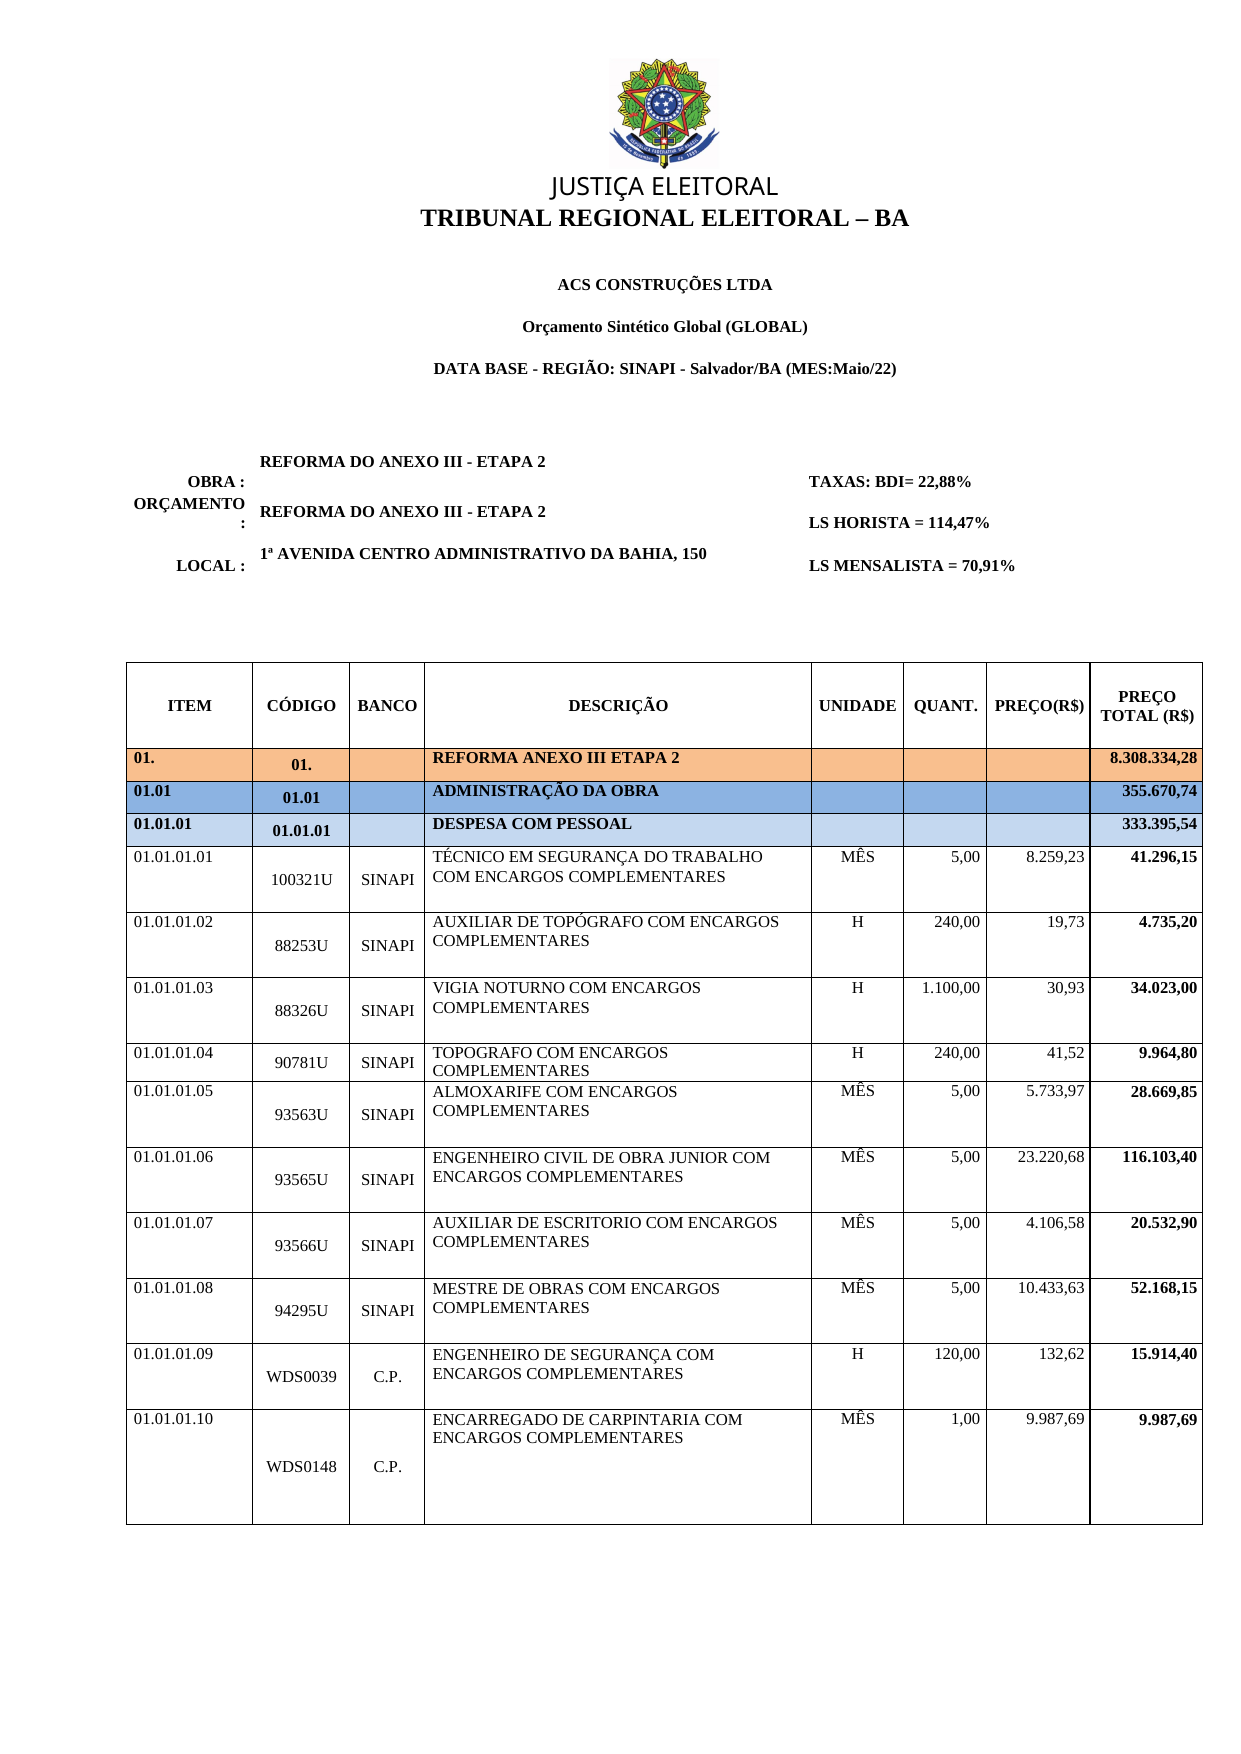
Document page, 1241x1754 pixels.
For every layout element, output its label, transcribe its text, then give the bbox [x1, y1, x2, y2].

table_cell 1,00 [904, 1410, 986, 1524]
text ACS CONSTRUÇÕES LTDA [432, 275, 898, 294]
table_cell 240,00 [904, 1044, 986, 1081]
table_cell ENGENHEIRO DE SEGURANÇA COM ENCARGOS COMPLEMENTARES [425, 1344, 811, 1409]
table_cell 01.01 [253, 782, 349, 813]
table_cell [350, 749, 424, 781]
table_header CÓDIGO [253, 663, 349, 748]
table_cell 01.01.01.10 [127, 1410, 252, 1524]
table_cell ENCARREGADO DE CARPINTARIA COM ENCARGOS COMPLEMENTARES [425, 1410, 811, 1524]
table_cell [350, 814, 424, 846]
table_cell 355.670,74 [1091, 782, 1202, 813]
table_cell 5.733,97 [987, 1082, 1089, 1147]
table_cell 94295U [253, 1279, 349, 1343]
table_cell [904, 814, 986, 846]
table_cell DESPESA COM PESSOAL [425, 814, 811, 846]
table_cell 01.01.01.01 [127, 847, 252, 912]
table_header DESCRIÇÃO [425, 663, 811, 748]
table_cell 333.395,54 [1091, 814, 1202, 846]
table_cell [987, 782, 1089, 813]
table_cell 19,73 [987, 913, 1089, 977]
table_cell H [812, 1044, 903, 1081]
table_cell 23.220,68 [987, 1148, 1089, 1212]
table_cell SINAPI [350, 1279, 424, 1343]
table_cell [904, 749, 986, 781]
table_header UNIDADE [812, 663, 903, 748]
table_cell 01.01.01 [253, 814, 349, 846]
table_cell 116.103,40 [1091, 1148, 1202, 1212]
table_cell 8.259,23 [987, 847, 1089, 912]
table_cell MÊS [812, 1082, 903, 1147]
table_cell 93565U [253, 1148, 349, 1212]
table_cell 5,00 [904, 1082, 986, 1147]
table_cell MÊS [812, 847, 903, 912]
table_cell REFORMA ANEXO III ETAPA 2 [425, 749, 811, 781]
table_cell MESTRE DE OBRAS COM ENCARGOS COMPLEMENTARES [425, 1279, 811, 1343]
table_cell 01.01.01.05 [127, 1082, 252, 1147]
table_cell C.P. [350, 1410, 424, 1524]
table_header BANCO [350, 663, 424, 748]
table_cell 5,00 [904, 1148, 986, 1212]
table_cell 01.01.01.07 [127, 1213, 252, 1278]
table_cell 132,62 [987, 1344, 1089, 1409]
table_cell SINAPI [350, 847, 424, 912]
table_cell SINAPI [350, 1044, 424, 1081]
table_cell WDS0148 [253, 1410, 349, 1524]
table_cell 01.01.01.04 [127, 1044, 252, 1081]
table_cell 5,00 [904, 1213, 986, 1278]
table_cell 28.669,85 [1091, 1082, 1202, 1147]
table_cell H [812, 913, 903, 977]
table_cell [812, 814, 903, 846]
text : [114, 517, 246, 532]
table_cell [812, 749, 903, 781]
table_cell 8.308.334,28 [1091, 749, 1202, 781]
table_cell 01. [127, 749, 252, 781]
table_cell 9.987,69 [1091, 1410, 1202, 1524]
table_cell 1.100,00 [904, 978, 986, 1043]
table_cell ADMINISTRAÇÃO DA OBRA [425, 782, 811, 813]
table_cell 5,00 [904, 847, 986, 912]
table_cell [987, 814, 1089, 846]
table_cell 01.01.01 [127, 814, 252, 846]
table_cell 01.01 [127, 782, 252, 813]
table_cell SINAPI [350, 978, 424, 1043]
text Orçamento Sintético Global (GLOBAL) [432, 317, 898, 336]
table_cell 01.01.01.08 [127, 1279, 252, 1343]
table_cell [350, 782, 424, 813]
picture [609, 58, 720, 169]
table_cell AUXILIAR DE TOPÓGRAFO COM ENCARGOS COMPLEMENTARES [425, 913, 811, 977]
table_cell SINAPI [350, 1082, 424, 1147]
table_cell ENGENHEIRO CIVIL DE OBRA JUNIOR COM ENCARGOS COMPLEMENTARES [425, 1148, 811, 1212]
table_cell [987, 749, 1089, 781]
table_cell 4.735,20 [1091, 913, 1202, 977]
table_cell 5,00 [904, 1279, 986, 1343]
text DATA BASE - REGIÃO: SINAPI - Salvador/BA (MES:Maio/22) [432, 359, 898, 378]
table_cell MÊS [812, 1148, 903, 1212]
text REFORMA DO ANEXO III - ETAPA 2 REFORMA DO ANEXO III - ETAPA 2 [259, 427, 548, 527]
table_cell H [812, 978, 903, 1043]
table_cell 01.01.01.06 [127, 1148, 252, 1212]
table_cell 01.01.01.03 [127, 978, 252, 1043]
table_cell 15.914,40 [1091, 1344, 1202, 1409]
table_cell WDS0039 [253, 1344, 349, 1409]
table_cell 41.296,15 [1091, 847, 1202, 912]
table_cell 93563U [253, 1082, 349, 1147]
table_cell [904, 782, 986, 813]
table_cell VIGIA NOTURNO COM ENCARGOS COMPLEMENTARES [425, 978, 811, 1043]
table_cell AUXILIAR DE ESCRITORIO COM ENCARGOS COMPLEMENTARES [425, 1213, 811, 1278]
table_cell 88253U [253, 913, 349, 977]
table_cell TÉCNICO EM SEGURANÇA DO TRABALHO COM ENCARGOS COMPLEMENTARES [425, 847, 811, 912]
table_cell H [812, 1344, 903, 1409]
table_cell 240,00 [904, 913, 986, 977]
text OBRA : ORÇAMENTO [133, 471, 247, 513]
table_header PREÇO TOTAL (R$) [1091, 663, 1202, 748]
table_cell 01.01.01.09 [127, 1344, 252, 1409]
table_cell ALMOXARIFE COM ENCARGOS COMPLEMENTARES [425, 1082, 811, 1147]
table_cell 9.987,69 [987, 1410, 1089, 1524]
table_cell 9.964,80 [1091, 1044, 1202, 1081]
table_cell 34.023,00 [1091, 978, 1202, 1043]
text LOCAL : 1ª AVENIDA CENTRO ADMINISTRATIVO DA BAHIA, 150 LS MENSALISTA = 70,91% [176, 544, 1215, 575]
table_cell C.P. [350, 1344, 424, 1409]
table_cell 90781U [253, 1044, 349, 1081]
table_cell 4.106,58 [987, 1213, 1089, 1278]
table_cell 93566U [253, 1213, 349, 1278]
table_cell 41,52 [987, 1044, 1089, 1081]
table_header PREÇO(R$) [987, 663, 1089, 748]
text TAXAS: BDI= 22,88% LS HORISTA = 114,47% [809, 449, 991, 532]
table_cell [812, 782, 903, 813]
table_header QUANT. [904, 663, 986, 748]
table_cell 100321U [253, 847, 349, 912]
table_cell SINAPI [350, 1148, 424, 1212]
table_cell MÊS [812, 1279, 903, 1343]
table_cell MÊS [812, 1213, 903, 1278]
table_cell 20.532,90 [1091, 1213, 1202, 1278]
table_cell MÊS [812, 1410, 903, 1524]
table_cell 120,00 [904, 1344, 986, 1409]
table_cell 01. [253, 749, 349, 781]
table_cell TOPOGRAFO COM ENCARGOS COMPLEMENTARES [425, 1044, 811, 1081]
table_cell 01.01.01.02 [127, 913, 252, 977]
table_cell 10.433,63 [987, 1279, 1089, 1343]
table_cell 88326U [253, 978, 349, 1043]
table_header ITEM [127, 663, 252, 748]
table_cell SINAPI [350, 913, 424, 977]
table_cell 52.168,15 [1091, 1279, 1202, 1343]
table_cell SINAPI [350, 1213, 424, 1278]
table_cell 30,93 [987, 978, 1089, 1043]
